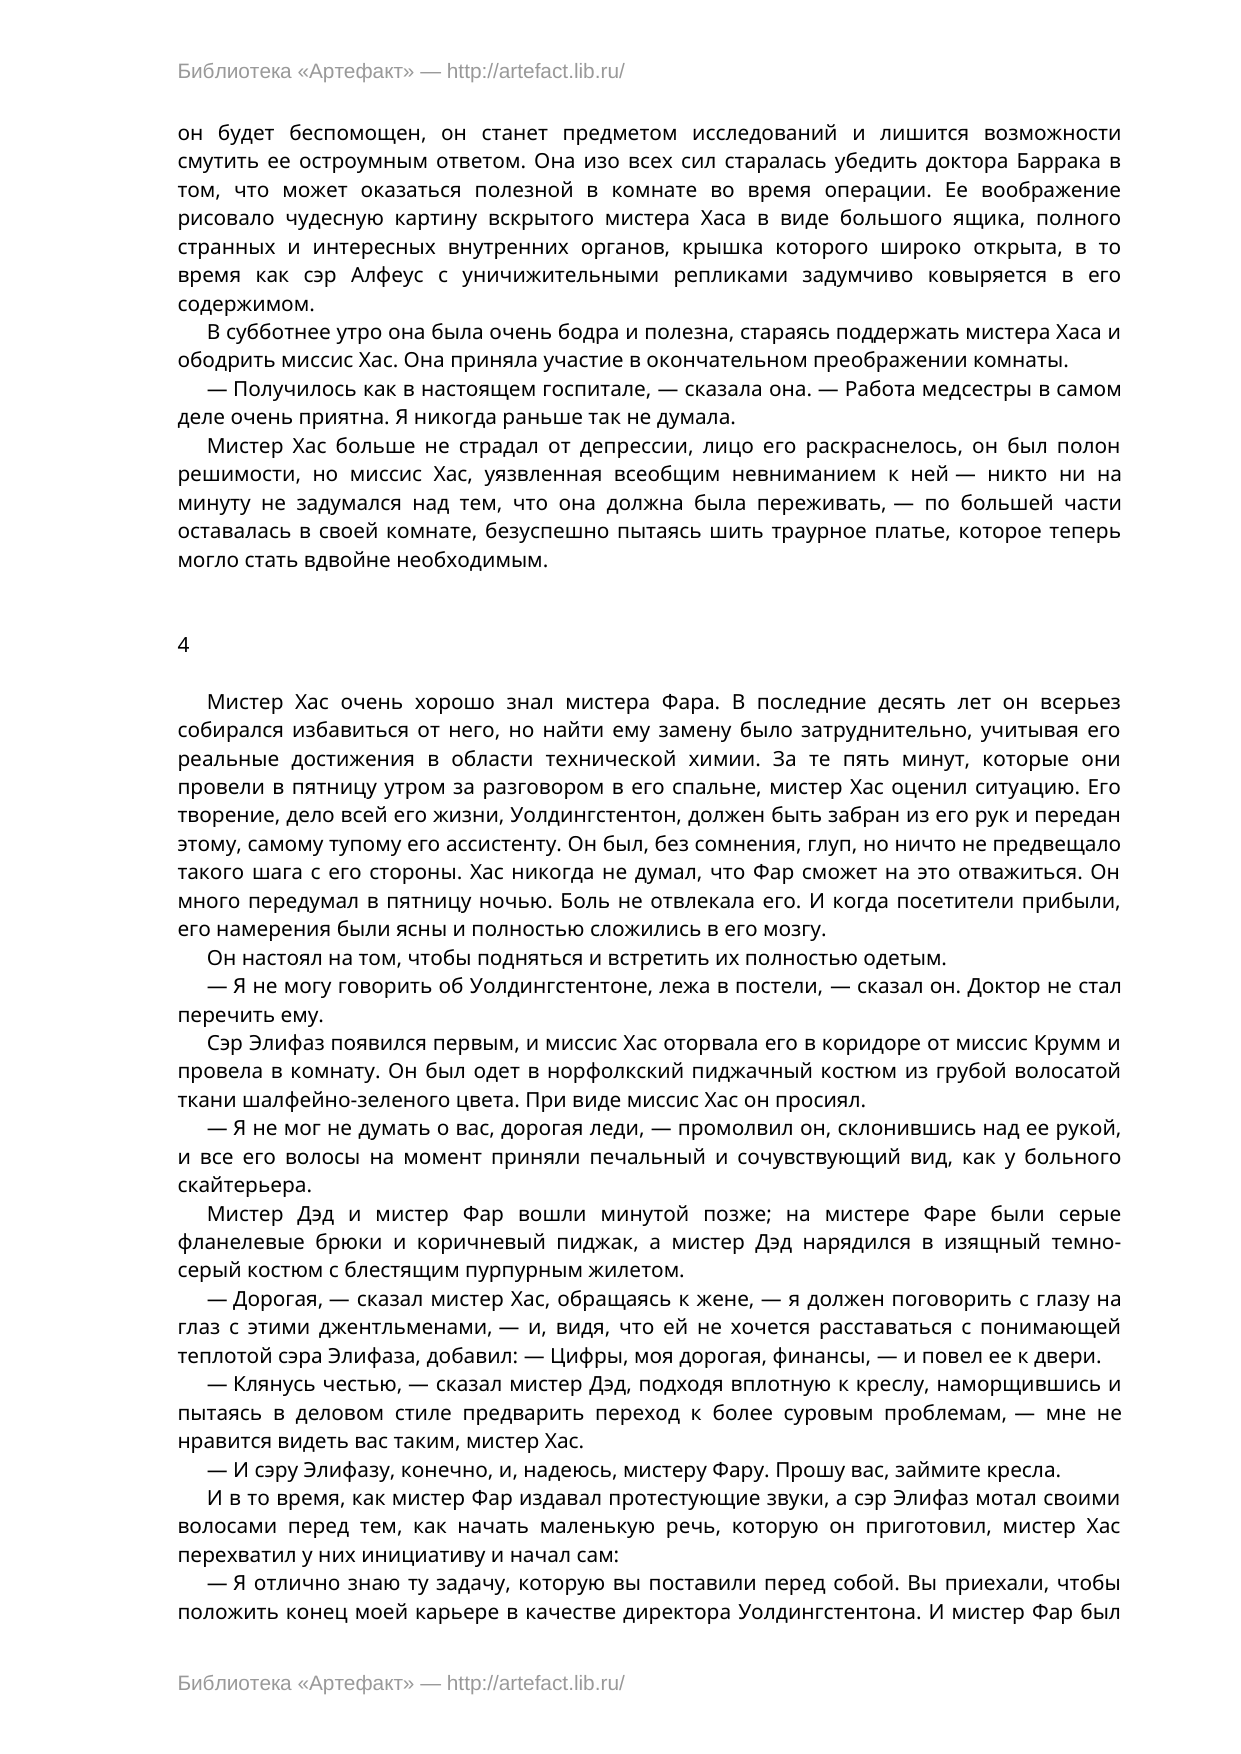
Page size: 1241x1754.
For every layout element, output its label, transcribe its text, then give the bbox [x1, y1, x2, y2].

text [177, 1568, 1122, 1625]
text Мистер Дэд и мистер Фар вошли минутой позже; на мистере Фаре были серые фланелевые брюки и коричневый пиджак, а мистер Дэд нарядился в изящный темно-серый костюм с блестящим пурпурным жилетом. [177, 1199, 1122, 1284]
text — Я не могу говорить об Уолдингстентоне, лежа в постели, — сказал он. Доктор не стал перечить ему. [177, 971, 1122, 1028]
text — Клянусь честью, — сказал мистер Дэд, подходя вплотную к креслу, наморщившись и пытаясь в деловом стиле предварить переход к более суровым проблемам, — мне не нравится видеть вас таким, мистер Хас. [177, 1369, 1122, 1455]
text — Получилось как в настоящем госпитале, — сказала она. — Работа медсестры в самом деле очень приятна. Я никогда раньше так не думала. [177, 374, 1122, 431]
text Он настоял на том, чтобы подняться и встретить их полностью одетым. [177, 943, 1122, 971]
text Мистер Хас очень хорошо знал мистера Фара. В последние десять лет он всерьез собирался избавиться от него, но найти ему замену было затруднительно, учитывая его реальные достижения в области технической химии. За те пять минут, которые они провели в пятницу утром за разговором в его спальне, мистер Хас оценил ситуацию. Его творение, дело всей его жизни, Уолдингстентон, должен быть забран из его рук и передан этому, самому тупому его ассистенту. Он был, без сомнения, глуп, но ничто не предвещало такого шага с его стороны. Хас никогда не думал, что Фар сможет на это отважиться. Он много передумал в пятницу ночью. Боль не отвлекала его. И когда посетители прибыли, его намерения были ясны и полностью сложились в его мозгу. [177, 687, 1122, 943]
text И в то время, как мистер Фар издавал протестующие звуки, а сэр Элифаз мотал своими волосами перед тем, как начать маленькую речь, которую он приготовил, мистер Хас перехватил у них инициативу и начал сам: [177, 1483, 1122, 1568]
text — И сэру Элифазу, конечно, и, надеюсь, мистеру Фару. Прошу вас, займите кресла. [177, 1455, 1122, 1483]
text В субботнее утро она была очень бодра и полезна, стараясь поддержать мистера Хаса и ободрить миссис Хас. Она приняла участие в окончательном преображении комнаты. [177, 317, 1122, 374]
subtitle 4 [177, 630, 1122, 658]
text Мистер Хас больше не страдал от депрессии, лицо его раскраснелось, он был полон решимости, но миссис Хас, уязвленная всеобщим невниманием к ней — никто ни на минуту не задумался над тем, что она должна была переживать, — по большей части оставалась в своей комнате, безуспешно пытаясь шить траурное платье, которое теперь могло стать вдвойне необходимым. [177, 431, 1122, 573]
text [177, 118, 1122, 317]
text — Я не мог не думать о вас, дорогая леди, — промолвил он, склонившись над ее рукой, и все его волосы на момент приняли печальный и сочувствующий вид, как у больного скайтерьера. [177, 1113, 1122, 1199]
text — Дорогая, — сказал мистер Хас, обращаясь к жене, — я должен поговорить с глазу на глаз с этими джентльменами, — и, видя, что ей не хочется расставаться с понимающей теплотой сэра Элифаза, добавил: — Цифры, моя дорогая, финансы, — и повел ее к двери. [177, 1284, 1122, 1369]
text Сэр Элифаз появился первым, и миссис Хас оторвала его в коридоре от миссис Крумм и провела в комнату. Он был одет в норфолкский пиджачный костюм из грубой волосатой ткани шалфейно-зеленого цвета. При виде миссис Хас он просиял. [177, 1028, 1122, 1113]
